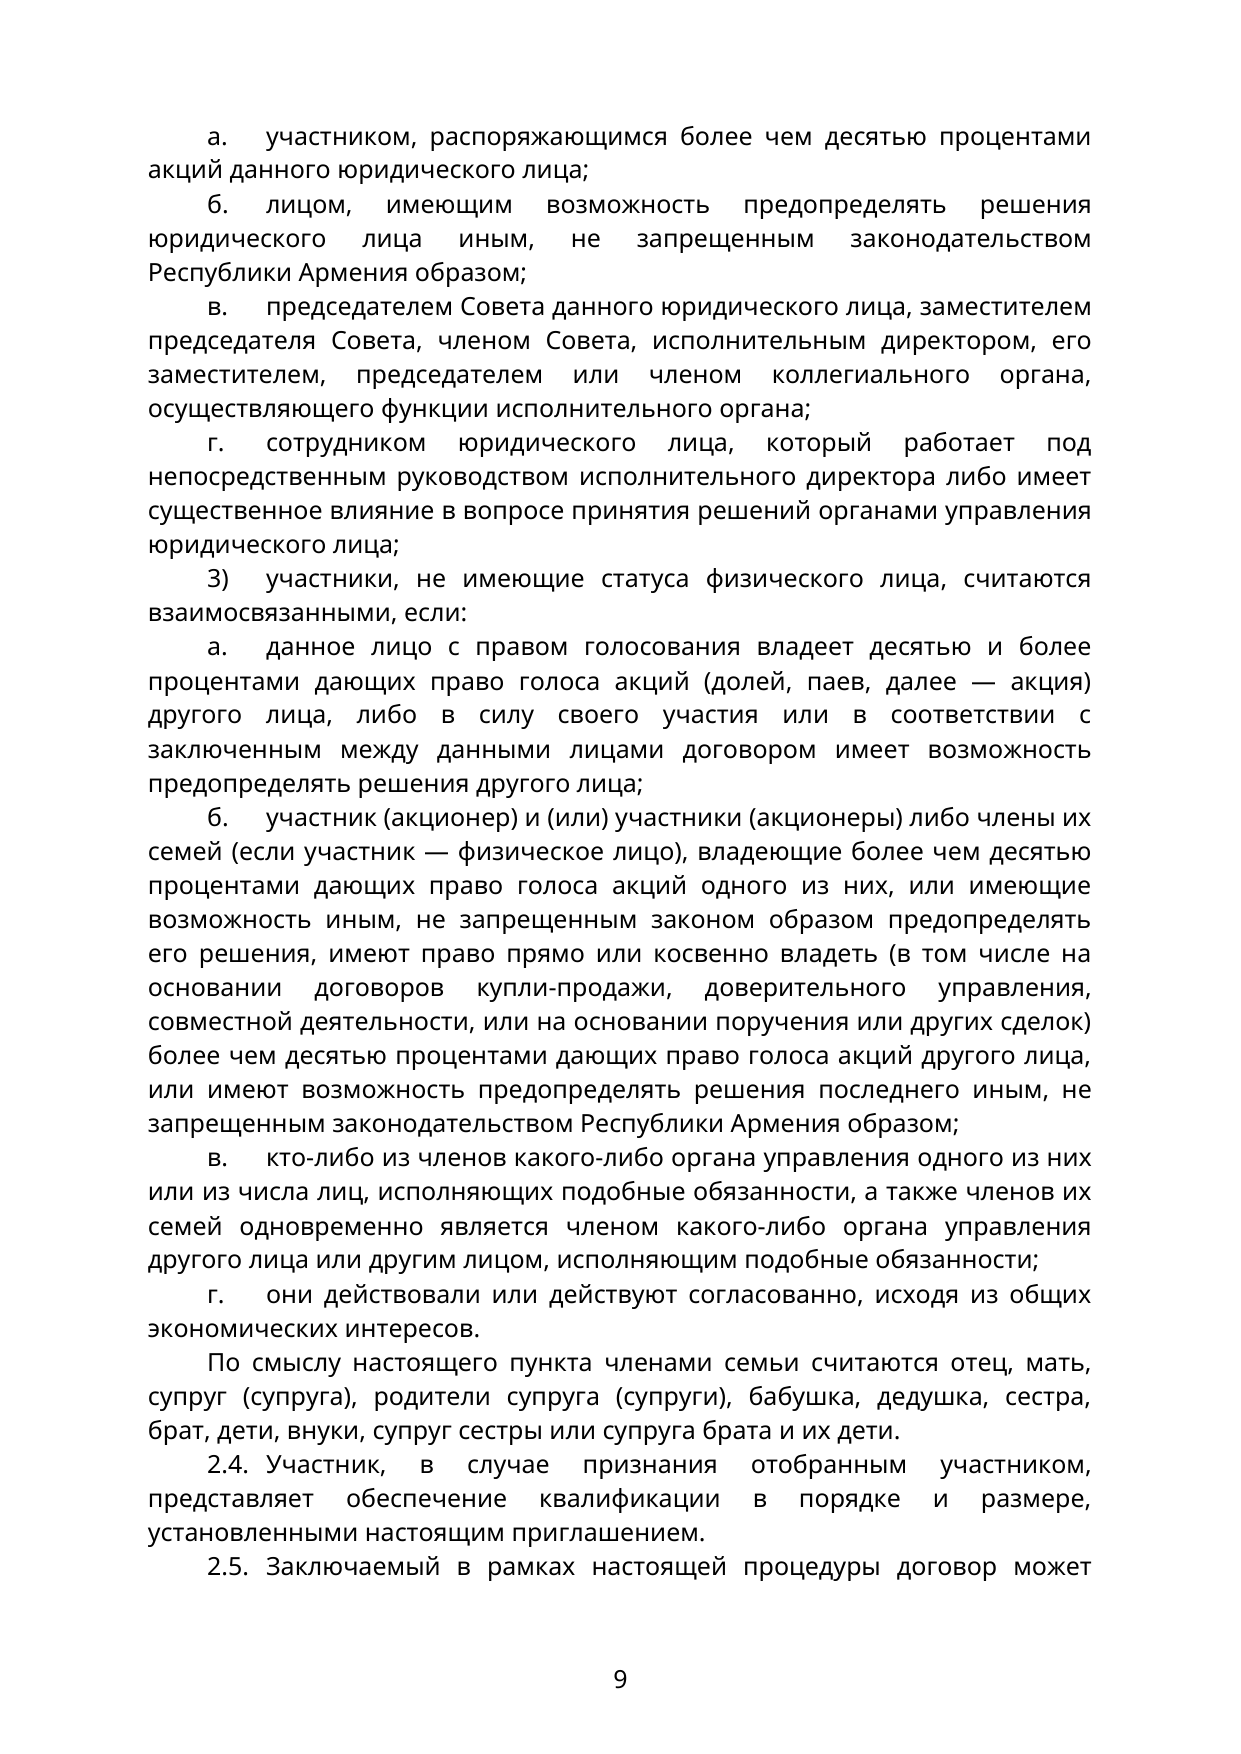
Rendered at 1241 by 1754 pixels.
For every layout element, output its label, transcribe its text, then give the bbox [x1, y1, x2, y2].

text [148, 1549, 1092, 1583]
text 2.4. Участник, в случае признания отобранным участником, представляет обеспечение квалификации в порядке и размере, установленными настоящим приглашением. [148, 1447, 1092, 1549]
text б. лицом, имеющим возможность предопределять решения юридического лица иным, не запрещенным законодательством Республики Армения образом; [148, 186, 1092, 288]
text в. председателем Совета данного юридического лица, заместителем председателя Совета, членом Совета, исполнительным директором, его заместителем, председателем или членом коллегиального органа, осуществляющего функции исполнительного органа; [148, 288, 1092, 425]
text б. участник (акционер) и (или) участники (акционеры) либо члены их семей (если участник — физическое лицо), владеющие более чем десятью процентами дающих право голоса акций одного из них, или имеющие возможность иным, не запрещенным законом образом предопределять его решения, имеют право прямо или косвенно владеть (в том числе на основании договоров купли-продажи, доверительного управления, совместной деятельности, или на основании поручения или других сделок) более чем десятью процентами дающих право голоса акций другого лица, или имеют возможность предопределять решения последнего иным, не запрещенным законодательством Республики Армения образом; [148, 799, 1092, 1140]
text а. данное лицо с правом голосования владеет десятью и более процентами дающих право голоса акций (долей, паев, далее — акция) другого лица, либо в силу своего участия или в соответствии с заключенным между данными лицами договором имеет возможность предопределять решения другого лица; [148, 629, 1092, 799]
text г. они действовали или действуют согласованно, исходя из общих экономических интересов. [148, 1276, 1092, 1344]
text а. участником, распоряжающимся более чем десятью процентами акций данного юридического лица; [148, 118, 1092, 186]
text По смыслу настоящего пункта членами семьи считаются отец, мать, супруг (супруга), родители супруга (супруги), бабушка, дедушка, сестра, брат, дети, внуки, супруг сестры или супруга брата и их дети. [148, 1344, 1092, 1447]
text в. кто-либо из членов какого-либо органа управления одного из них или из числа лиц, исполняющих подобные обязанности, а также членов их семей одновременно является членом какого-либо органа управления другого лица или другим лицом, исполняющим подобные обязанности; [148, 1140, 1092, 1276]
text 3) участники, не имеющие статуса физического лица, считаются взаимосвязанными, если: [148, 561, 1092, 629]
text г. сотрудником юридического лица, который работает под непосредственным руководством исполнительного директора либо имеет существенное влияние в вопросе принятия решений органами управления юридического лица; [148, 425, 1092, 561]
